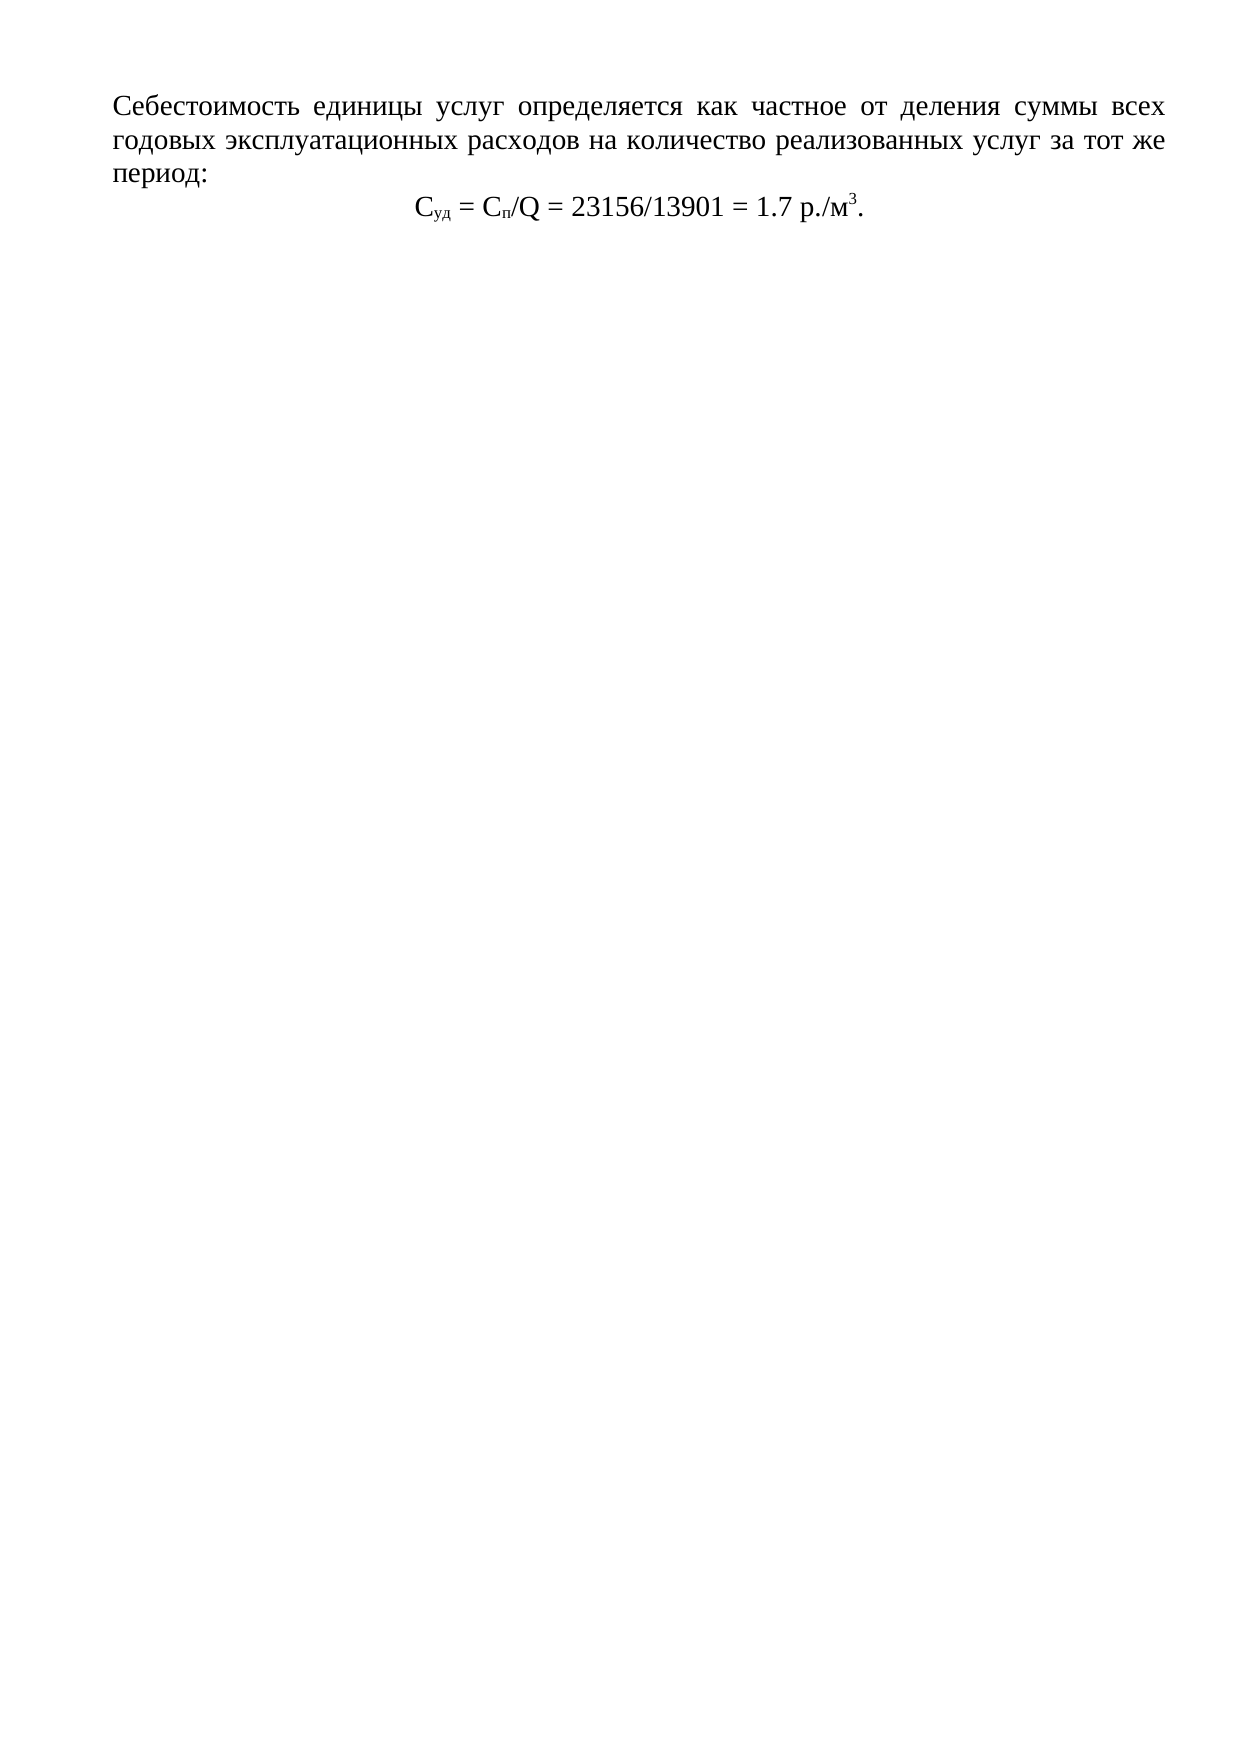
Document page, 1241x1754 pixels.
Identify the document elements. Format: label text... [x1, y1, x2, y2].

text Суд = Сп/Q = 23156/13901 = 1.7 р./м3. [112, 189, 1166, 223]
text Себестоимость единицы услуг определяется как частное от деления суммы всех годовых эксплуатационных расходов на количество реализованных услуг за тот же период: [112, 89, 1166, 189]
